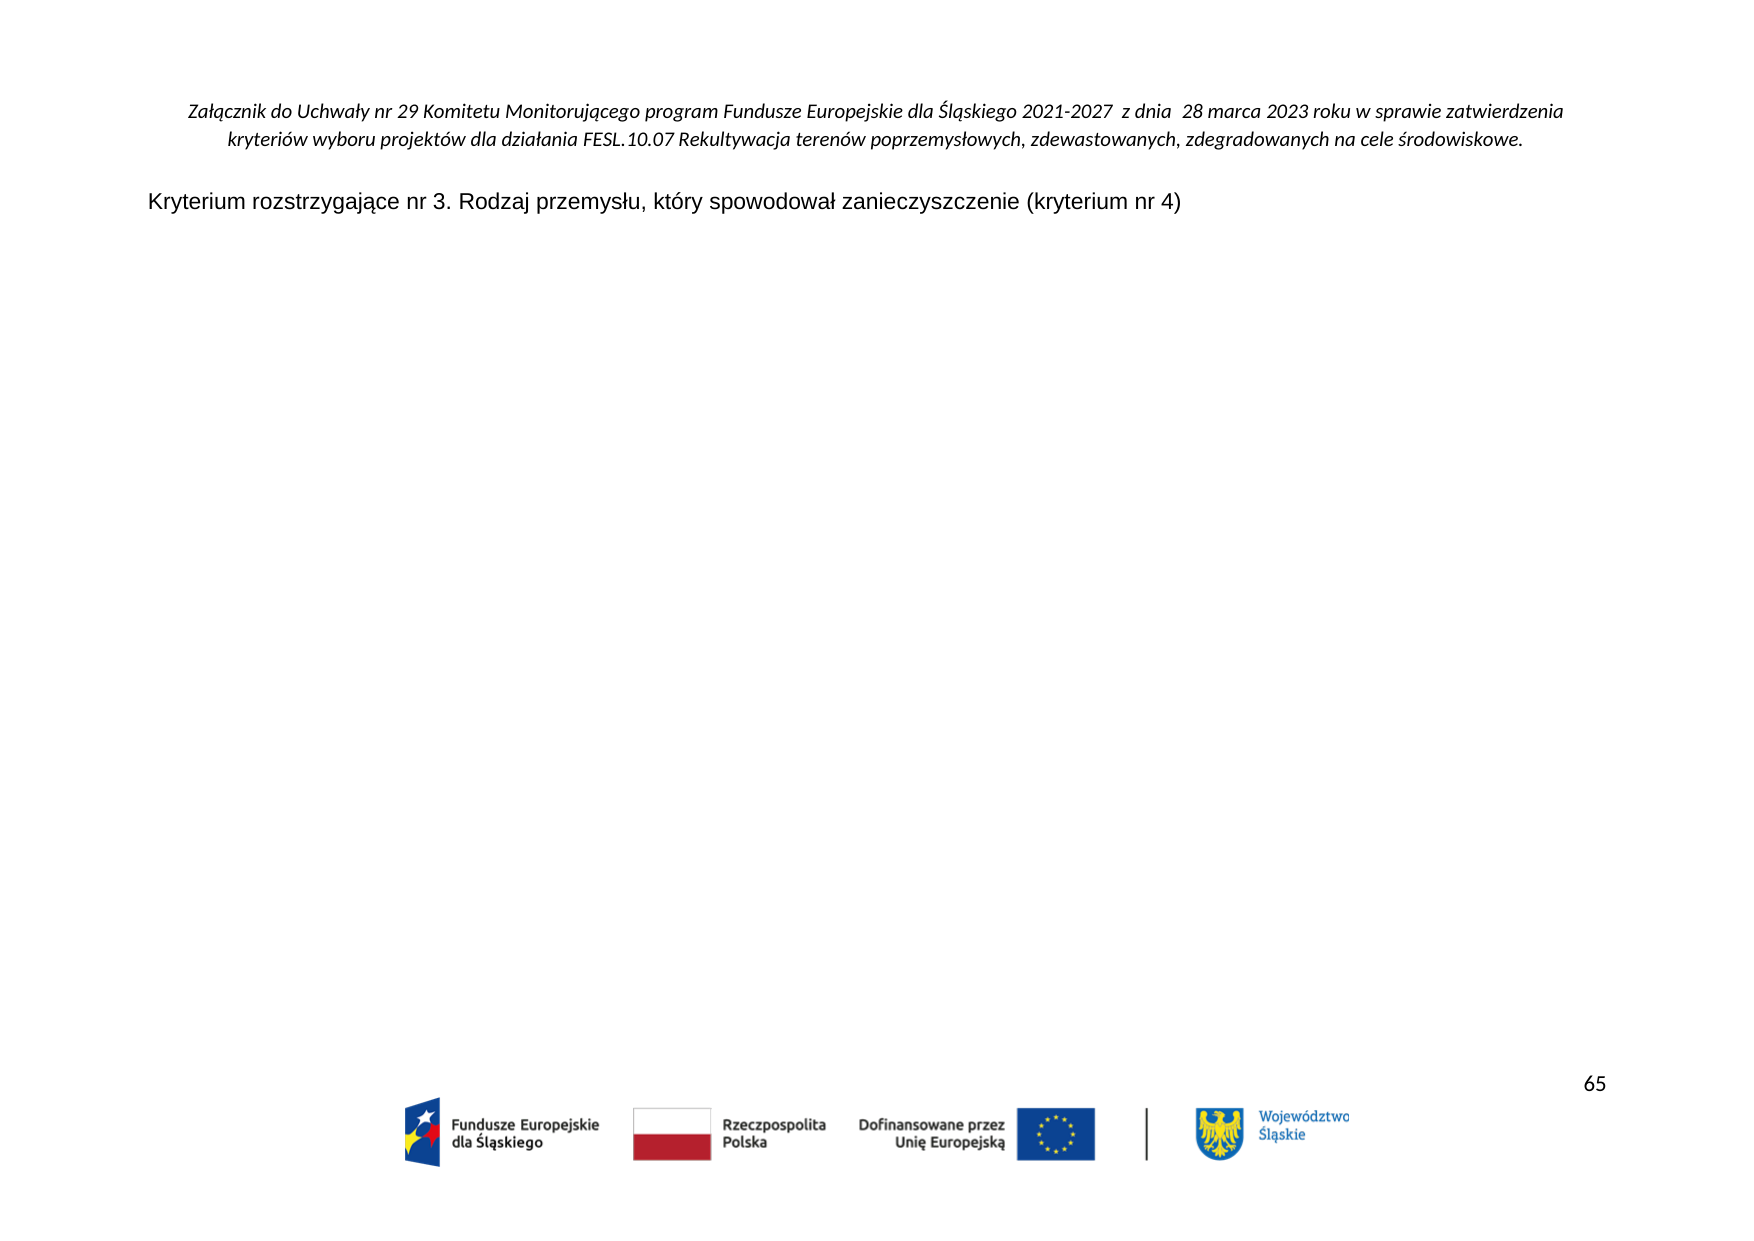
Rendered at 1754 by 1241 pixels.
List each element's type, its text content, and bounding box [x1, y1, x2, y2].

picture [405, 1097, 1349, 1167]
text Kryterium rozstrzygające nr 3. Rodzaj przemysłu, który spowodował zanieczyszczenie (kryterium nr 4) [148, 188, 1606, 214]
